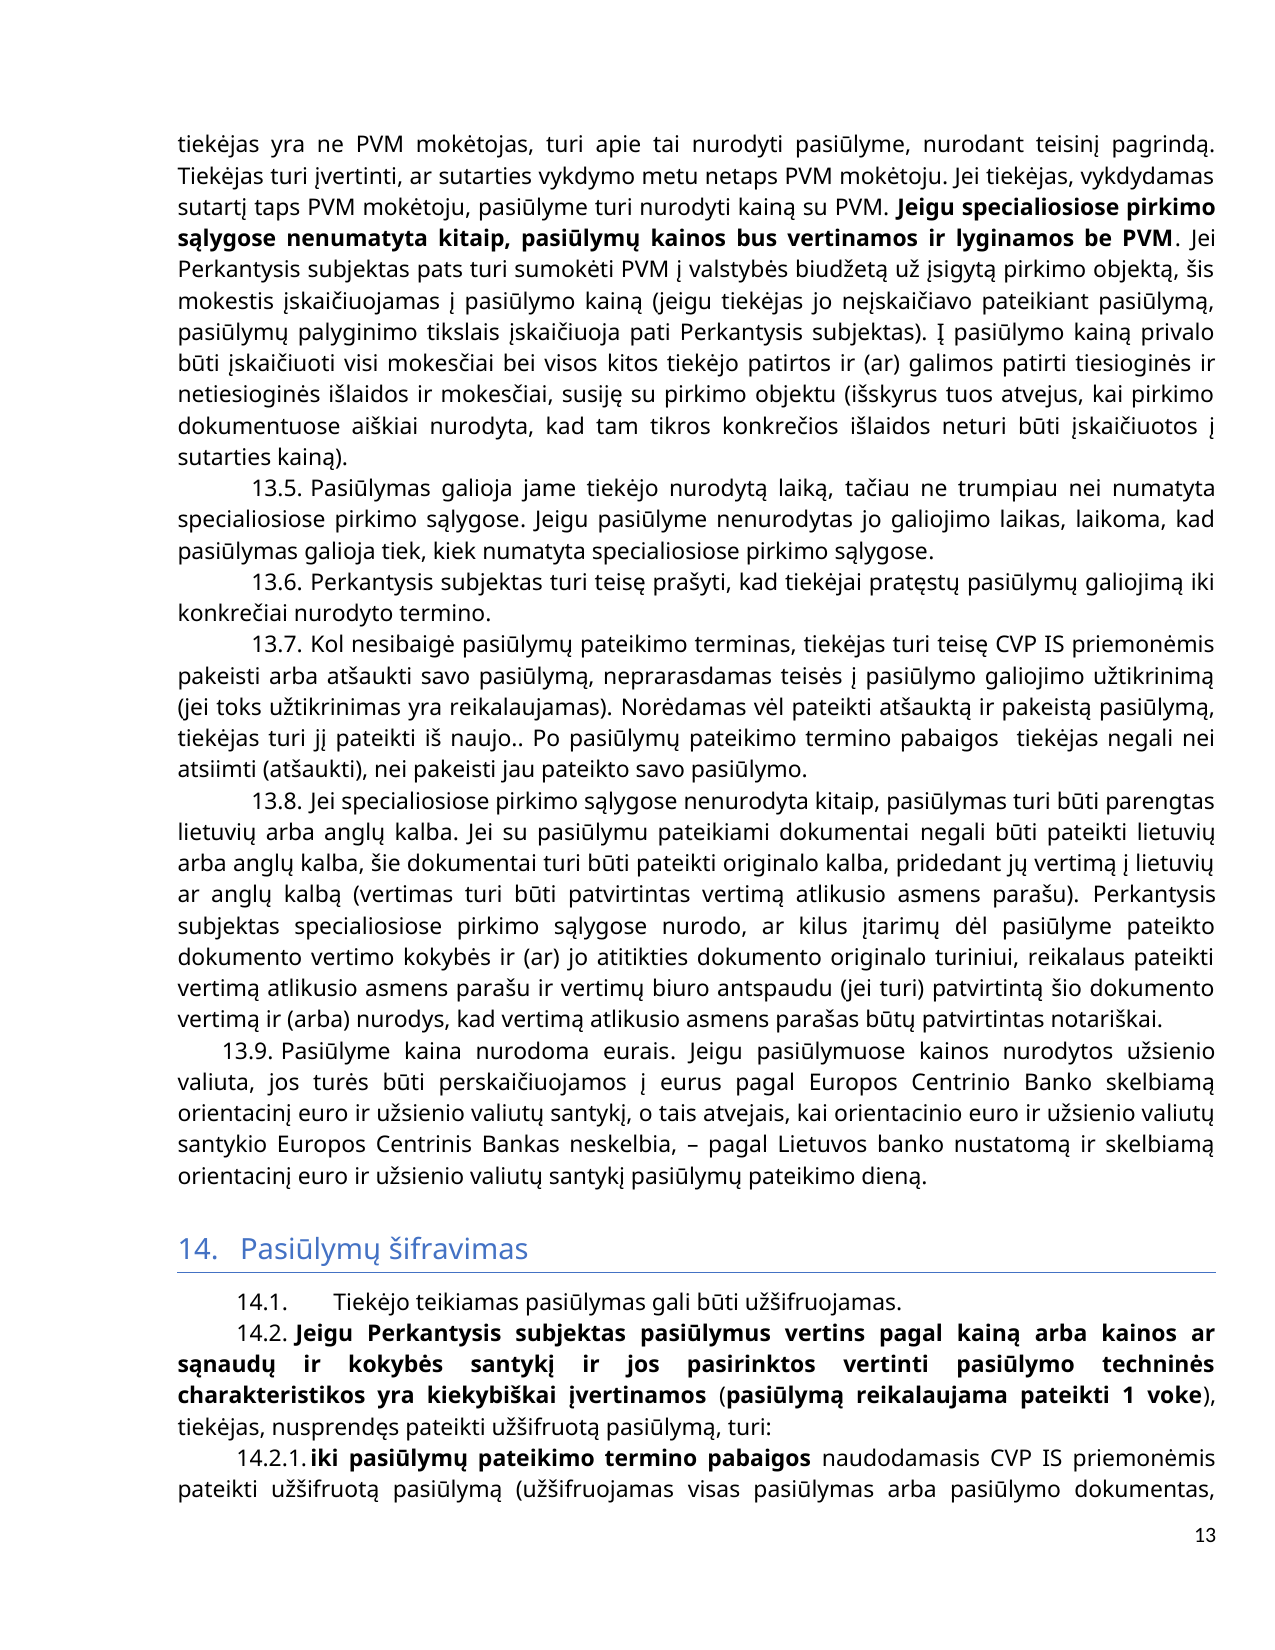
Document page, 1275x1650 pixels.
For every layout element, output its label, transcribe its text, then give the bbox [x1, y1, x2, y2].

list Pasiūlyme kaina nurodoma eurais. Jeigu pasiūlymuose kainos nurodytos užsienio valiuta, jos turės būti perskaičiuojamos į eurus pagal Europos Centrinio Banko skelbiamą orientacinį euro ir užsienio valiutų santykį, o tais atvejais, kai orientacinio euro ir užsienio valiutų santykio Europos Centrinis Bankas neskelbia, – pagal Lietuvos banko nustatomą ir skelbiamą orientacinį euro ir užsienio valiutų santykį pasiūlymų pateikimo dieną. [177, 1034, 1216, 1191]
list Kol nesibaigė pasiūlymų pateikimo terminas, tiekėjas turi teisę CVP IS priemonėmis pakeisti arba atšaukti savo pasiūlymą, neprarasdamas teisės į pasiūlymo galiojimo užtikrinimą (jei toks užtikrinimas yra reikalaujamas). Norėdamas vėl pateikti atšauktą ir pakeistą pasiūlymą, tiekėjas turi jį pateikti iš naujo.. Po pasiūlymų pateikimo termino pabaigos tiekėjas negali nei atsiimti (atšaukti), nei pakeisti jau pateikto savo pasiūlymo. [177, 628, 1216, 784]
list Jei specialiosiose pirkimo sąlygose nenurodyta kitaip, pasiūlymas turi būti parengtas lietuvių arba anglų kalba. Jei su pasiūlymu pateikiami dokumentai negali būti pateikti lietuvių arba anglų kalba, šie dokumentai turi būti pateikti originalo kalba, pridedant jų vertimą į lietuvių ar anglų kalbą (vertimas turi būti patvirtintas vertimą atlikusio asmens parašu). Perkantysis subjektas specialiosiose pirkimo sąlygose nurodo, ar kilus įtarimų dėl pasiūlyme pateikto dokumento vertimo kokybės ir (ar) jo atitikties dokumento originalo turiniui, reikalaus pateikti vertimą atlikusio asmens parašu ir vertimų biuro antspaudu (jei turi) patvirtintą šio dokumento vertimą ir (arba) nurodys, kad vertimą atlikusio asmens parašas būtų patvirtintas notariškai. [177, 784, 1216, 1034]
list Perkantysis subjektas turi teisę prašyti, kad tiekėjai pratęstų pasiūlymų galiojimą iki konkrečiai nurodyto termino. [177, 566, 1216, 628]
list Tiekėjo teikiamas pasiūlymas gali būti užšifruojamas. [236, 1286, 1216, 1317]
subtitle 14. Pasiūlymų šifravimas [177, 1228, 1216, 1272]
list Pasiūlymas galioja jame tiekėjo nurodytą laiką, tačiau ne trumpiau nei numatyta specialiosiose pirkimo sąlygose. Jeigu pasiūlyme nenurodytas jo galiojimo laikas, laikoma, kad pasiūlymas galioja tiek, kiek numatyta specialiosiose pirkimo sąlygose. [177, 472, 1216, 566]
list Jeigu Perkantysis subjektas pasiūlymus vertins pagal kainą arba kainos ar sąnaudų ir kokybės santykį ir jos pasirinktos vertinti pasiūlymo techninės charakteristikos yra kiekybiškai įvertinamos (pasiūlymą reikalaujama pateikti 1 voke), tiekėjas, nusprendęs pateikti užšifruotą pasiūlymą, turi: [177, 1317, 1216, 1442]
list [177, 1442, 1216, 1504]
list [177, 128, 1216, 472]
